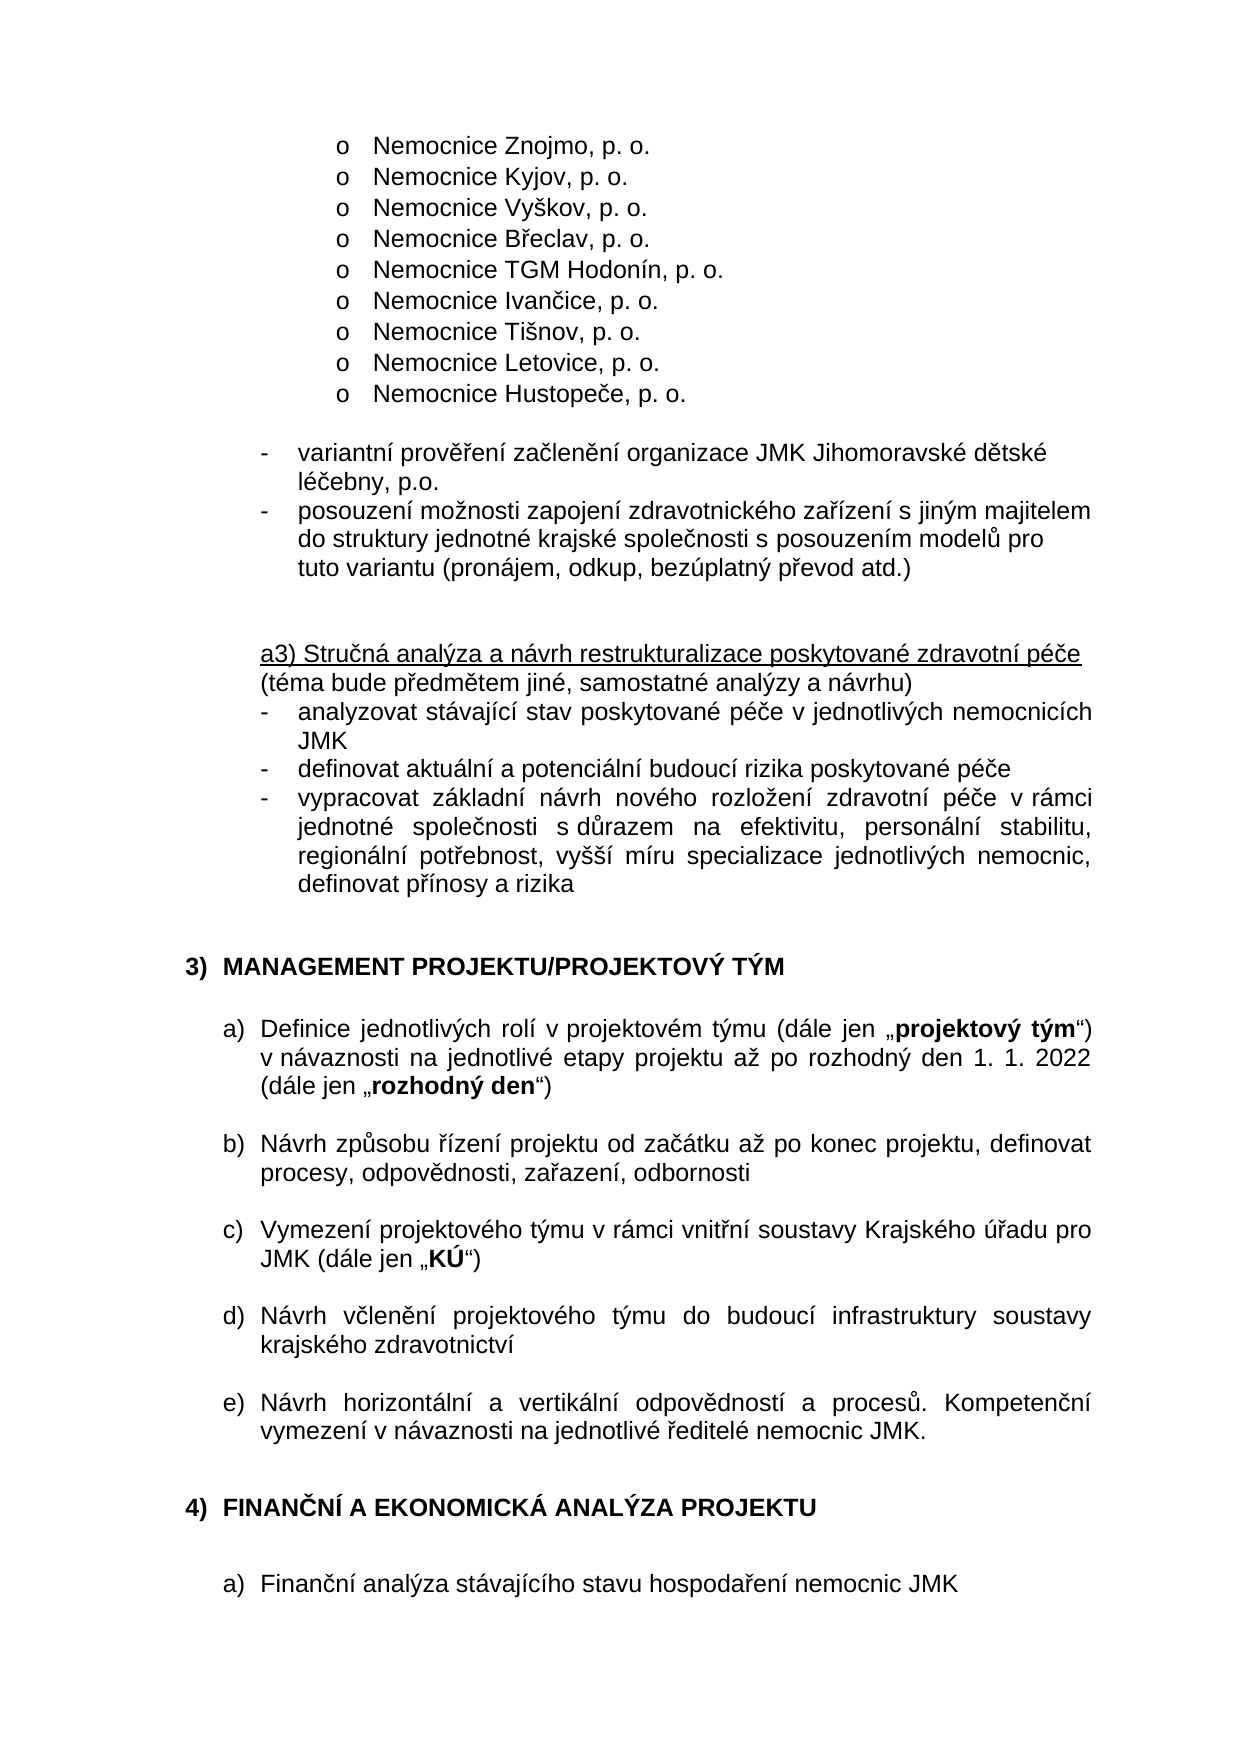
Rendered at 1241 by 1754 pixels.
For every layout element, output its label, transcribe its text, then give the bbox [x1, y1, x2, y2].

list Nemocnice Vyškov, p. o. [335, 193, 1092, 224]
list Finanční analýza stávajícího stavu hospodaření nemocnic JMK [223, 1569, 1092, 1598]
list Nemocnice Hustopeče, p. o. [335, 378, 1092, 409]
list vypracovat základní návrh nového rozložení zdravotní péče v rámci jednotné společnosti s důrazem na efektivitu, personální stabilitu, regionální potřebnost, vyšší míru specializace jednotlivých nemocnic, definovat přínosy a rizika [260, 783, 1092, 898]
list Nemocnice Letovice, p. o. [335, 348, 1092, 378]
text a3) Stručná analýza a návrh restrukturalizace poskytované zdravotní péče [260, 639, 1092, 668]
list FINANČNÍ A EKONOMICKÁ ANALÝZA PROJEKTU [185, 1493, 1092, 1521]
list Definice jednotlivých rolí v projektovém týmu (dále jen „projektový tým“) v návaznosti na jednotlivé etapy projektu až po rozhodný den 1. 1. 2022 (dále jen „rozhodný den“) [223, 1014, 1092, 1100]
list Nemocnice TGM Hodonín, p. o. [335, 255, 1092, 286]
list variantní prověření začlenění organizace JMK Jihomoravské dětské léčebny, p.o. [260, 438, 1092, 496]
list Návrh včlenění projektového týmu do budoucí infrastruktury soustavy krajského zdravotnictví [223, 1301, 1092, 1359]
list Návrh horizontální a vertikální odpovědností a procesů. Kompetenční vymezení v návaznosti na jednotlivé ředitelé nemocnic JMK. [223, 1387, 1092, 1445]
list Vymezení projektového týmu v rámci vnitřní soustavy Krajského úřadu pro JMK (dále jen „KÚ“) [223, 1215, 1092, 1272]
list Nemocnice Břeclav, p. o. [335, 224, 1092, 255]
list definovat aktuální a potenciální budoucí rizika poskytované péče [260, 754, 1092, 783]
list Nemocnice Kyjov, p. o. [335, 162, 1092, 193]
list posouzení možnosti zapojení zdravotnického zařízení s jiným majitelem do struktury jednotné krajské společnosti s posouzením modelů pro tuto variantu (pronájem, odkup, bezúplatný převod atd.) [260, 496, 1092, 582]
text (téma bude předmětem jiné, samostatné analýzy a návrhu) [260, 668, 1092, 697]
list Návrh způsobu řízení projektu od začátku až po konec projektu, definovat procesy, odpovědnosti, zařazení, odbornosti [223, 1129, 1092, 1186]
list Nemocnice Ivančice, p. o. [335, 286, 1092, 317]
subtitle MANAGEMENT PROJEKTU/PROJEKTOVÝ TÝM [185, 952, 1092, 981]
list Nemocnice Znojmo, p. o. [335, 131, 1092, 162]
list analyzovat stávající stav poskytované péče v jednotlivých nemocnicích JMK [260, 697, 1092, 754]
list Nemocnice Tišnov, p. o. [335, 317, 1092, 348]
